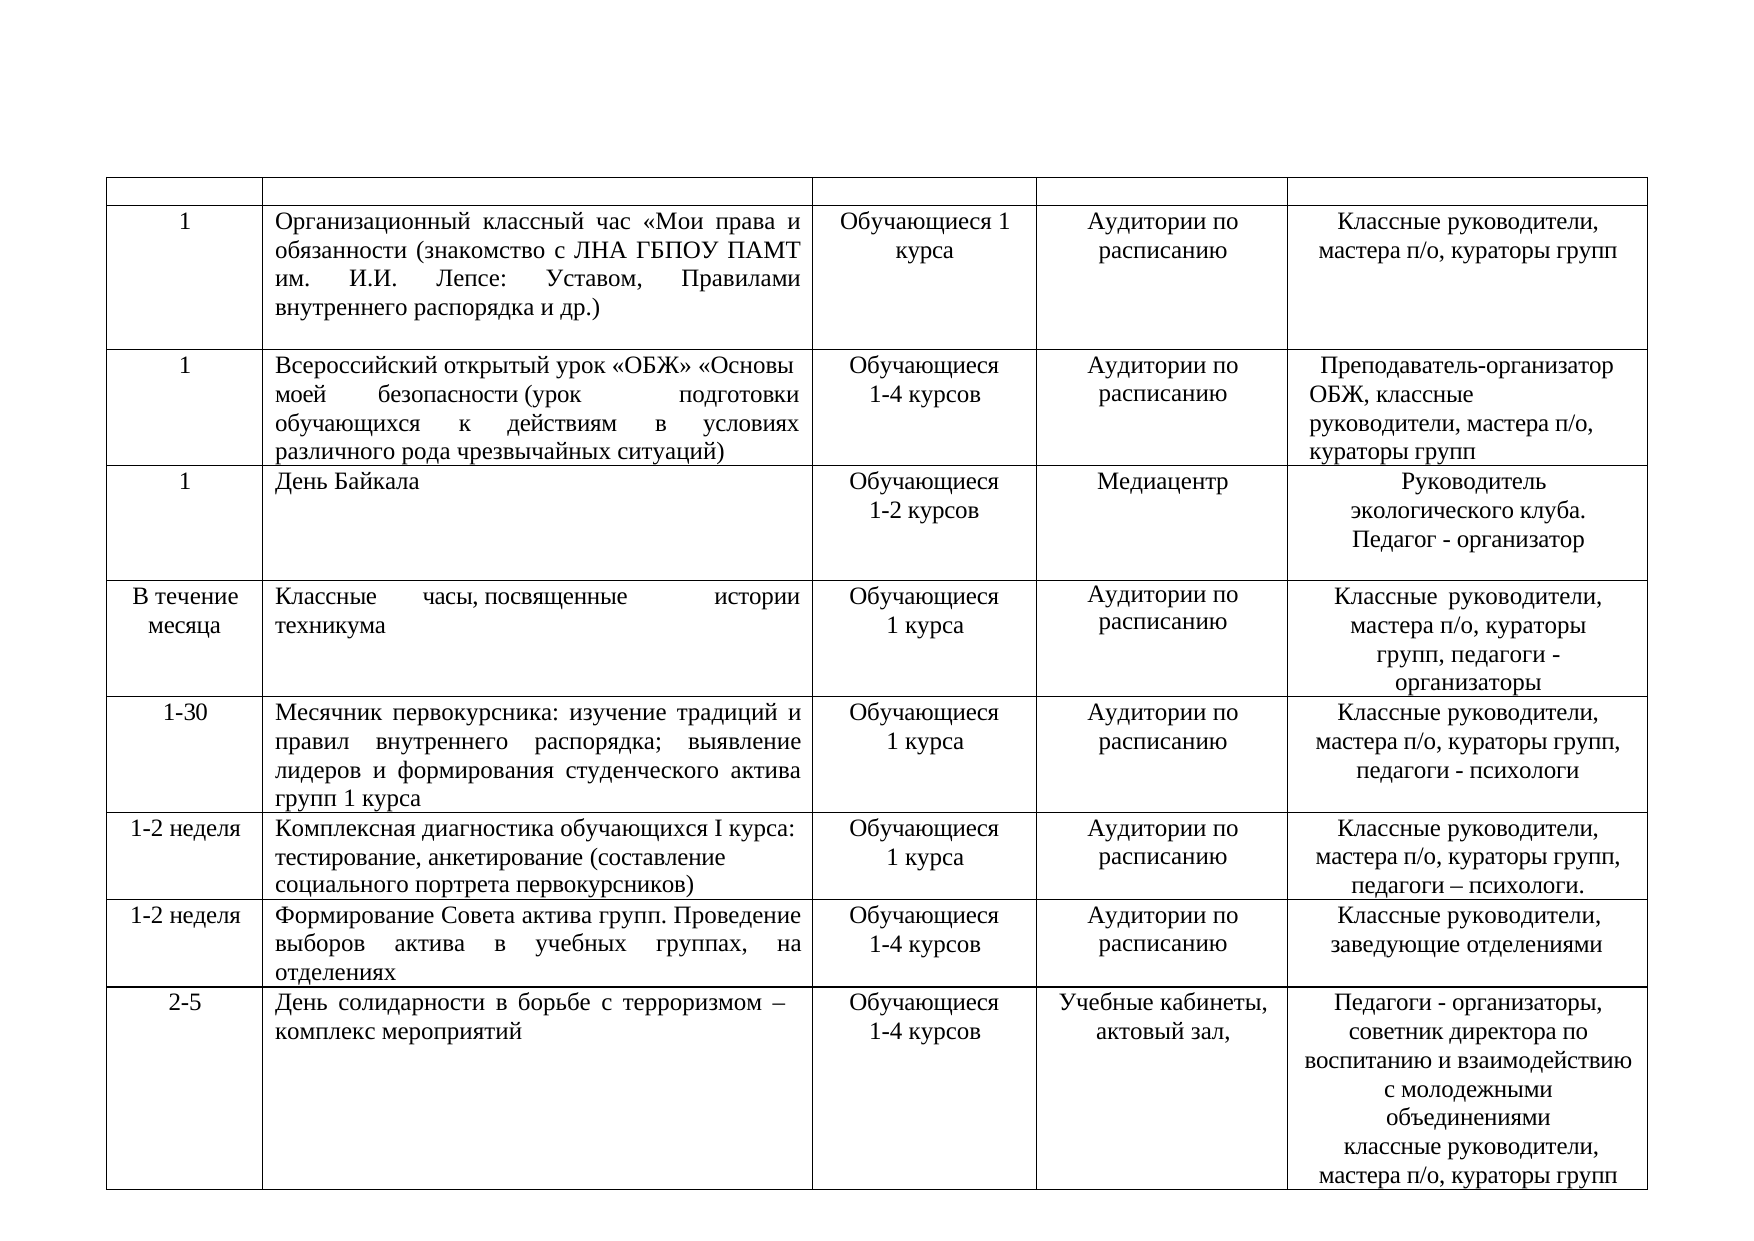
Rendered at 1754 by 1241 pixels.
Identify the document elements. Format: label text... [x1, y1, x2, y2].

table_cell Аудитории по расписанию [1037, 813, 1287, 899]
table_cell Аудитории по расписанию [1037, 206, 1287, 349]
table_cell Обучающиеся 1 курса [813, 206, 1036, 349]
table_cell 2-5 [107, 988, 262, 1189]
table_cell Педагоги - организаторы, советник директора по воспитанию и взаимодействию с молодежными объединениями классные руководители, мастера п/о, кураторы групп [1288, 988, 1647, 1189]
table_cell Организационный классный час «Мои права и обязанности (знакомство с ЛНА ГБПОУ ПАМТ им. И.И. Лепсе: Уставом, Правилами внутреннего распорядка и др.) [263, 206, 812, 349]
table_cell Месячник первокурсника: изучение традиций и правил внутреннего распорядка; выявление лидеров и формирования студенческого актива групп 1 курса [263, 697, 812, 812]
table_header [1037, 178, 1287, 205]
table_cell 1 [107, 350, 262, 465]
table_cell Обучающиеся 1-4 курсов [813, 988, 1036, 1189]
table_cell День Байкала [263, 466, 812, 580]
table_cell Аудитории по расписанию [1037, 350, 1287, 465]
table_header [813, 178, 1036, 205]
table_cell Всероссийский открытый урок «ОБЖ» «Основы моей безопасности (урок подготовки обучающихся к действиям в условиях различного рода чрезвычайных ситуаций) [263, 350, 812, 465]
table_cell Учебные кабинеты, актовый зал, [1037, 988, 1287, 1189]
table_cell 1-2 неделя [107, 813, 262, 899]
table_cell Формирование Совета актива групп. Проведение выборов актива в учебных группах, на отделениях [263, 900, 812, 986]
table_cell 1 [107, 466, 262, 580]
table_cell Комплексная диагностика обучающихся I курса: тестирование, анкетирование (составление социального портрета первокурсников) [263, 813, 812, 899]
table_cell Аудитории по расписанию [1037, 900, 1287, 986]
table_cell 1-2 неделя [107, 900, 262, 986]
table_cell Обучающиеся 1-4 курсов [813, 350, 1036, 465]
table_cell Руководитель экологического клуба. Педагог - организатор [1288, 466, 1647, 580]
table_cell Классные часы, посвященные истории техникума [263, 581, 812, 696]
table_cell 1-30 [107, 697, 262, 812]
table_cell Аудитории по расписанию [1037, 581, 1287, 696]
table_cell Преподаватель-организатор ОБЖ, классные руководители, мастера п/о, кураторы групп [1288, 350, 1647, 465]
table_cell Классные руководители, мастера п/о, кураторы групп, педагоги - организаторы [1288, 581, 1647, 696]
table_cell Классные руководители, заведующие отделениями [1288, 900, 1647, 986]
table_header [107, 178, 262, 205]
table_cell Классные руководители, мастера п/о, кураторы групп [1288, 206, 1647, 349]
table_cell Аудитории по расписанию [1037, 697, 1287, 812]
table_cell 1 [107, 206, 262, 349]
table_cell Обучающиеся 1 курса [813, 697, 1036, 812]
table_header [263, 178, 812, 205]
table_cell Медиацентр [1037, 466, 1287, 580]
table_cell Обучающиеся 1 курса [813, 581, 1036, 696]
table_cell Классные руководители, мастера п/о, кураторы групп, педагоги – психологи. [1288, 813, 1647, 899]
table_cell Обучающиеся 1 курса [813, 813, 1036, 899]
table_header [1288, 178, 1647, 205]
table_cell Обучающиеся 1-4 курсов [813, 900, 1036, 986]
table_cell День солидарности в борьбе с терроризмом – комплекс мероприятий [263, 988, 812, 1189]
table_cell В течение месяца [107, 581, 262, 696]
table_cell Обучающиеся 1-2 курсов [813, 466, 1036, 580]
table_cell Классные руководители, мастера п/о, кураторы групп, педагоги - психологи [1288, 697, 1647, 812]
